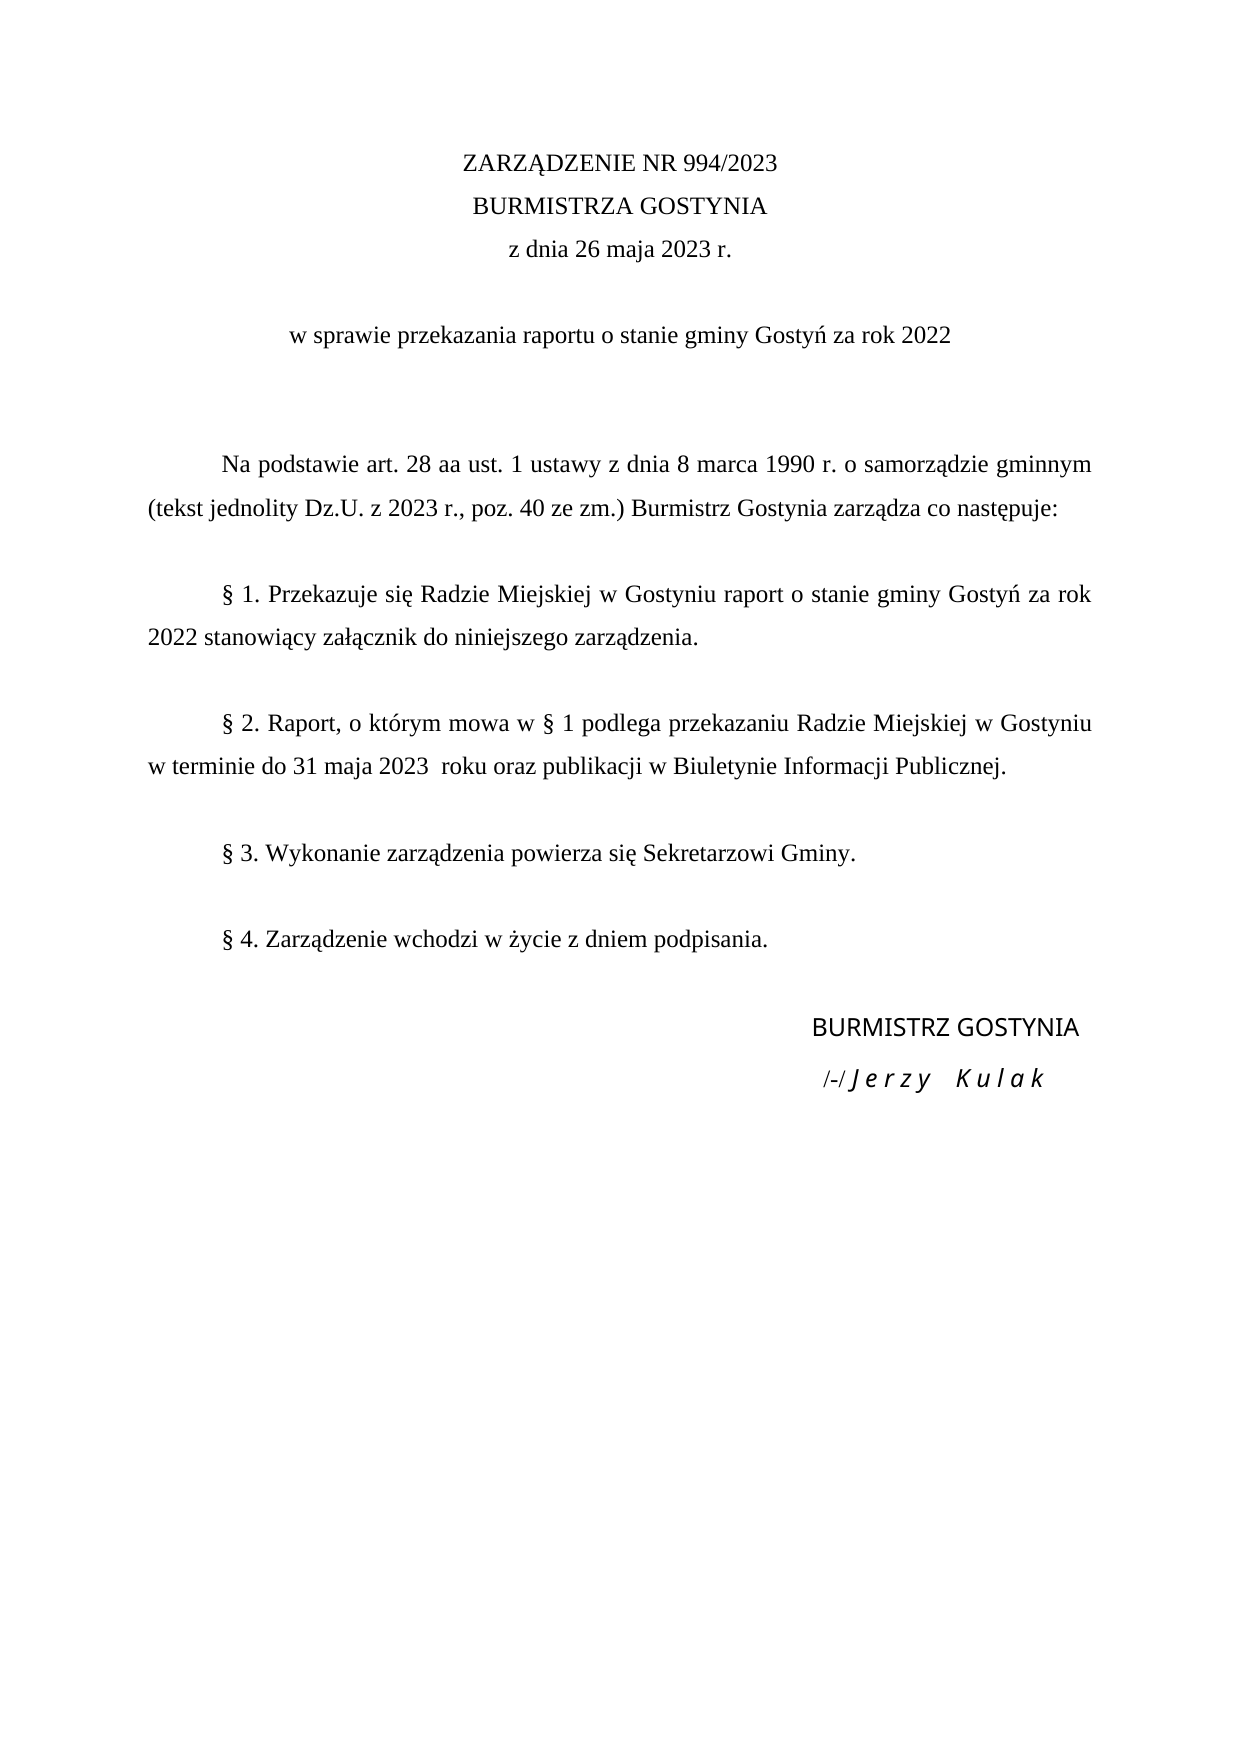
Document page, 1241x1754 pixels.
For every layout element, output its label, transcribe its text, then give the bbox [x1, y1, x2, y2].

text BURMISTRZA GOSTYNIA [148, 191, 1093, 219]
text Na podstawie art. 28 aa ust. 1 ustawy z dnia 8 marca 1990 r. o samorządzie gminnym (tekst jednolity Dz.U. z 2023 r., poz. 40 ze zm.) Burmistrz Gostynia zarządza co następuje: [148, 449, 1093, 521]
text ZARZĄDZENIE NR 994/2023 [148, 148, 1093, 176]
text § 2. Raport, o którym mowa w § 1 podlega przekazaniu Radzie Miejskiej w Gostyniu w terminie do 31 maja 2023 roku oraz publikacji w Biuletynie Informacji Publicznej. [148, 708, 1093, 780]
text § 4. Zarządzenie wchodzi w życie z dniem podpisania. [148, 924, 1093, 953]
text /-/ J e r z y K u l a k [664, 1061, 1093, 1095]
text BURMISTRZ GOSTYNIA [738, 1010, 1093, 1044]
text § 1. Przekazuje się Radzie Miejskiej w Gostyniu raport o stanie gminy Gostyń za rok 2022 stanowiący załącznik do niniejszego zarządzenia. [148, 579, 1093, 651]
text § 3. Wykonanie zarządzenia powierza się Sekretarzowi Gminy. [148, 838, 1093, 866]
text w sprawie przekazania raportu o stanie gminy Gostyń za rok 2022 [148, 320, 1093, 349]
text z dnia 26 maja 2023 r. [148, 234, 1093, 263]
